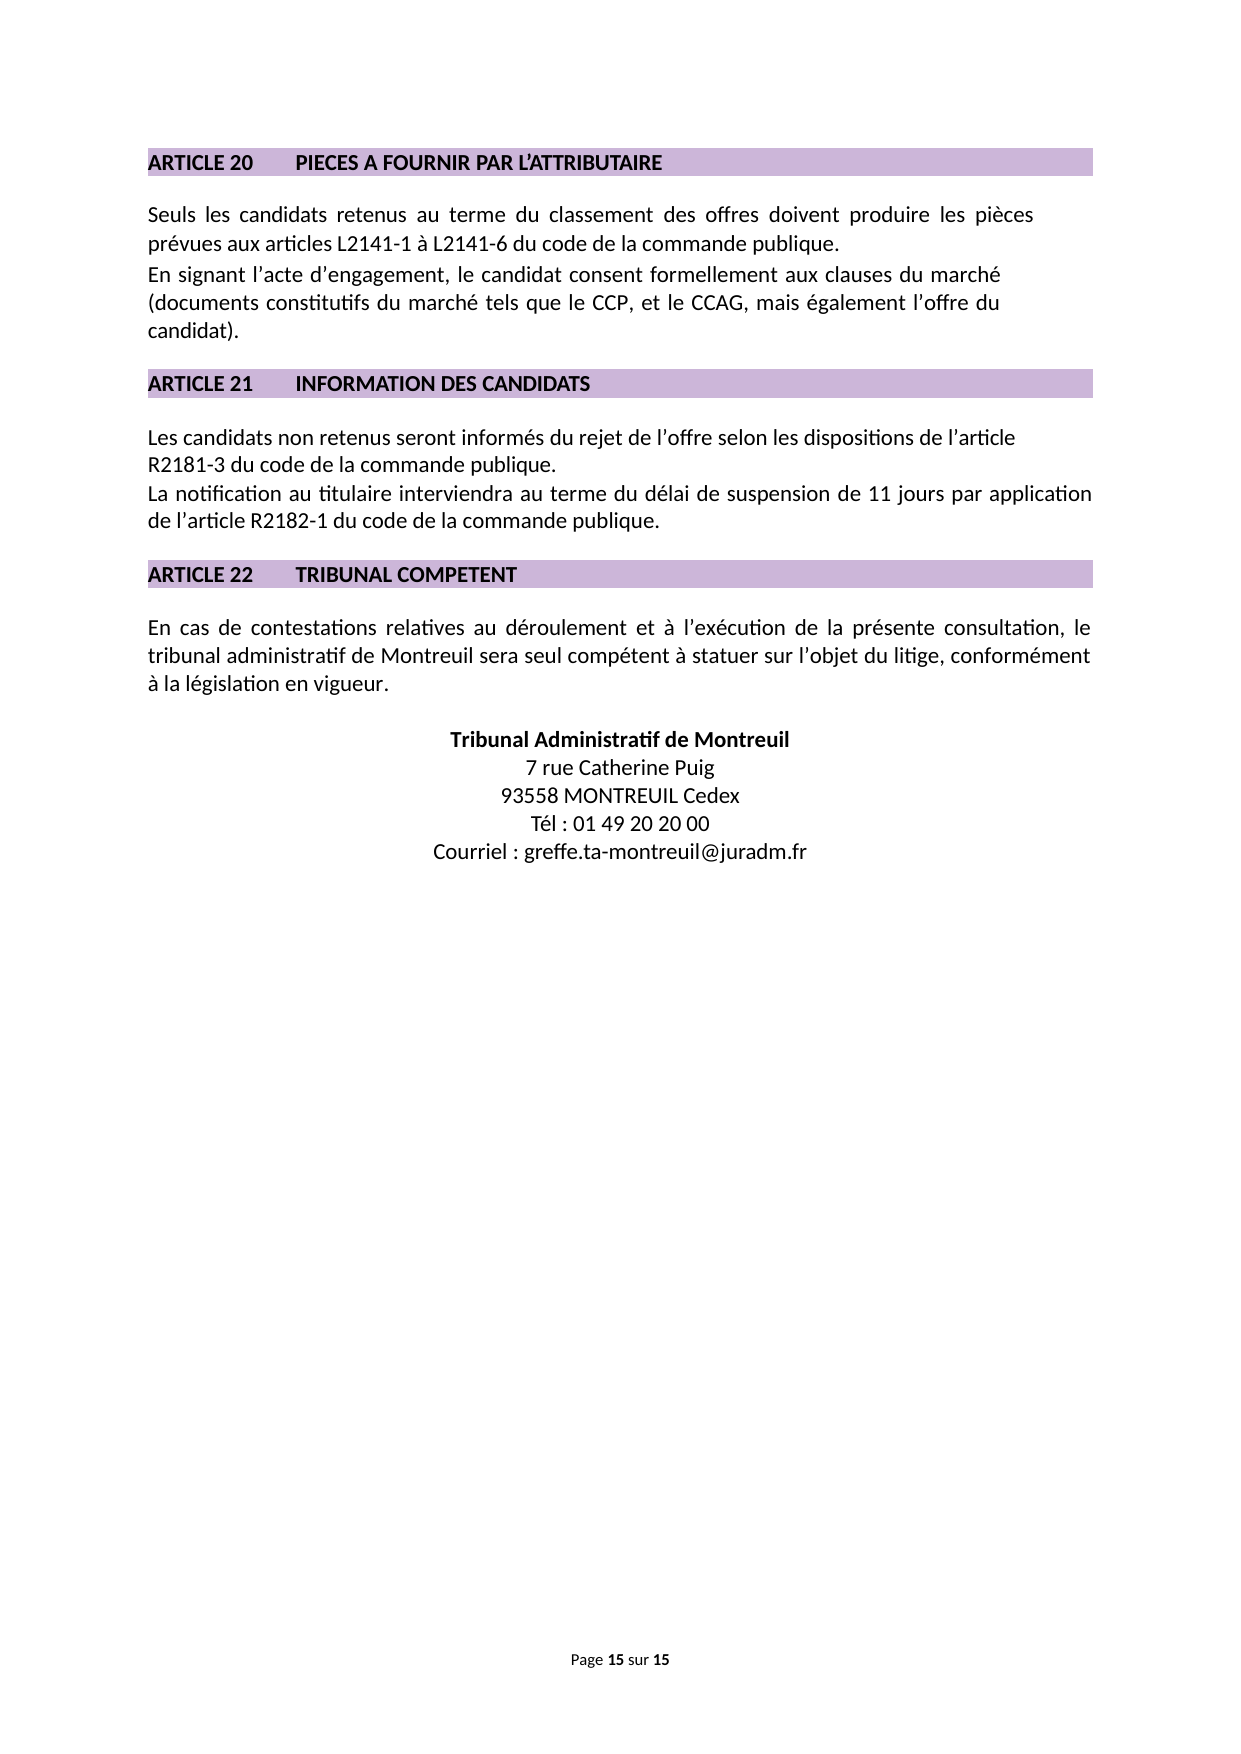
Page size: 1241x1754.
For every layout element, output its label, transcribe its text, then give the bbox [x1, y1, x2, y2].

subtitle INFORMATION DES CANDIDATS [148, 369, 1093, 398]
text 93558 MONTREUIL Cedex [148, 781, 1093, 809]
text Tribunal Administratif de Montreuil [148, 725, 1093, 753]
subtitle TRIBUNAL COMPETENT [148, 560, 1093, 588]
text R2181-3 du code de la commande publique. [148, 451, 1093, 479]
text Les candidats non retenus seront informés du rejet de l’offre selon les dispositions de l’article [148, 423, 1093, 451]
text En signant l’acte d’engagement, le candidat consent formellement aux clauses du marché (documents constitutifs du marché tels que le CCP, et le CCAG, mais également l’offre du candidat). [148, 261, 1001, 344]
text Tél : 01 49 20 20 00 [148, 809, 1093, 837]
text Seuls les candidats retenus au terme du classement des offres doivent produire les pièces prévues aux articles L2141-1 à L2141-6 du code de la commande publique. [148, 201, 1033, 257]
text La notification au titulaire interviendra au terme du délai de suspension de 11 jours par application de l’article R2182-1 du code de la commande publique. [148, 479, 1093, 535]
text Courriel : greffe.ta-montreuil@juradm.fr [148, 837, 1093, 865]
text En cas de contestations relatives au déroulement et à l’exécution de la présente consultation, le tribunal administratif de Montreuil sera seul compétent à statuer sur l’objet du litige, conformément à la législation en vigueur. [148, 613, 1093, 697]
text 7 rue Catherine Puig [148, 753, 1093, 781]
subtitle PIECES A FOURNIR PAR L’ATTRIBUTAIRE [148, 148, 1093, 176]
